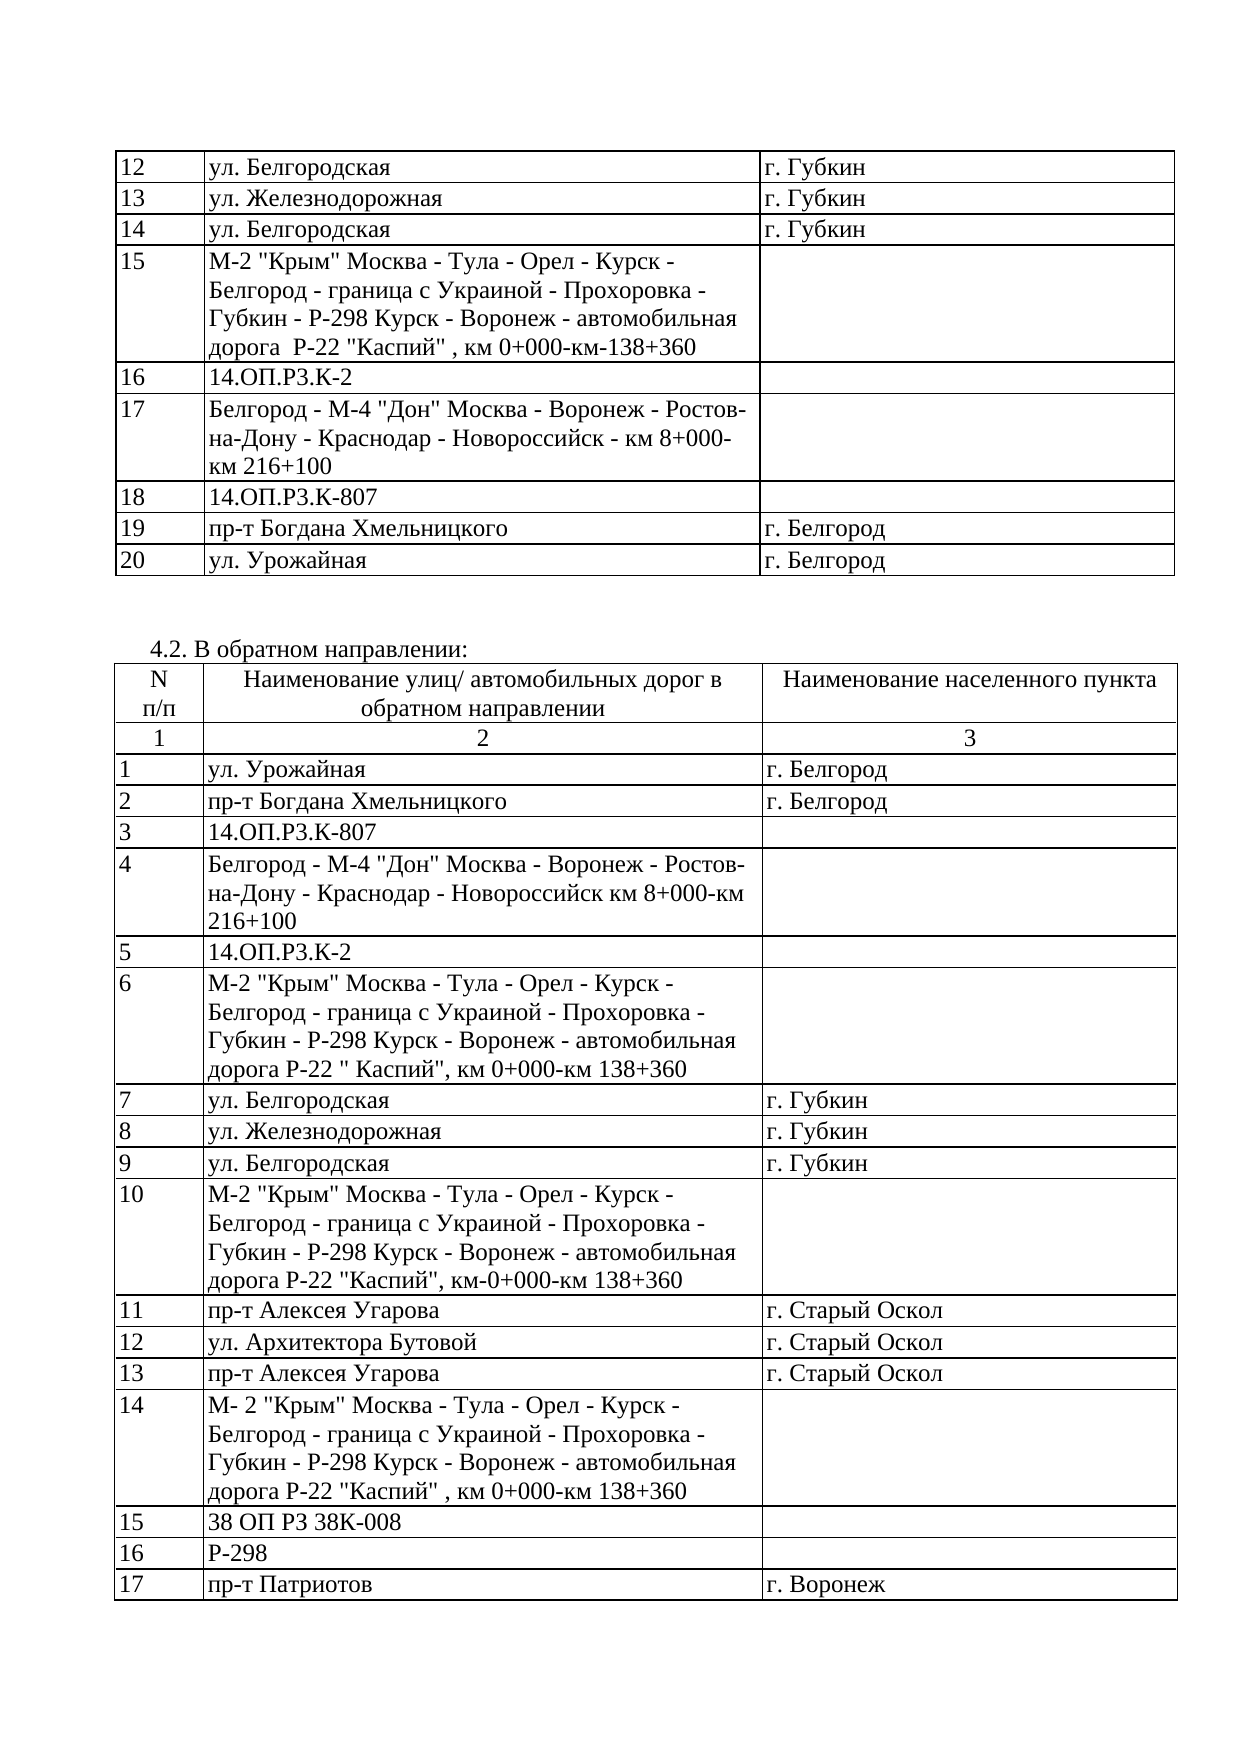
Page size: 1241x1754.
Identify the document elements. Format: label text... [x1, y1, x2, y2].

table_cell г. Воронеж [763, 1568, 1177, 1599]
table_cell пр-т Патриотов [204, 1570, 762, 1599]
table_cell г. Белгород [763, 753, 1177, 784]
table_header Наименование населенного пункта [763, 664, 1177, 721]
table_cell [763, 935, 1177, 967]
table_cell г. Губкин [763, 1115, 1177, 1146]
table_cell 4 [115, 848, 203, 935]
table_cell М-2 "Крым" Москва - Тула - Орел - Курск - Белгород - граница с Украиной - Прохоровка - Губкин - Р-298 Курск - Воронеж - автомобильная дорога Р-22 " Каспий", км 0+000-км 138+360 [204, 968, 762, 1083]
table_cell ул. Урожайная [204, 755, 762, 784]
table_cell 13 [115, 1358, 203, 1388]
table_cell 16 [115, 1538, 203, 1568]
table_cell 1 [115, 723, 203, 753]
table_cell 14 [117, 215, 204, 244]
table_cell 16 [117, 363, 204, 392]
table_cell [763, 847, 1177, 935]
table_header N п/п [115, 664, 203, 721]
table_cell г. Белгород [763, 784, 1177, 816]
table_cell ул. Белгородская [204, 1085, 762, 1114]
table_cell М-2 "Крым" Москва - Тула - Орел - Курск - Белгород - граница с Украиной - Прохоровка - Губкин - Р-298 Курск - Воронеж - автомобильная дорога Р-22 "Каспий", км-0+000-км 138+360 [204, 1179, 762, 1294]
table_cell пр-т Богдана Хмельницкого [204, 786, 762, 816]
table_cell 15 [117, 246, 204, 361]
table_cell 11 [115, 1295, 203, 1326]
table_cell 2 [115, 785, 203, 816]
table_cell [761, 363, 1174, 392]
table_cell 7 [115, 1084, 203, 1114]
table_cell 19 [117, 513, 204, 543]
table_cell г. Старый Оскол [763, 1294, 1177, 1326]
table_cell [763, 1178, 1177, 1294]
table_cell ул. Белгородская [205, 152, 759, 181]
table_cell г. Белгород [761, 545, 1174, 574]
table_cell 5 [115, 936, 203, 967]
table_cell Белгород - М-4 "Дон" Москва - Воронеж - Ростов-на-Дону - Краснодар - Новороссийск - км 8+000- км 216+100 [205, 394, 759, 480]
table_cell Белгород - М-4 "Дон" Москва - Воронеж - Ростов-на-Дону - Краснодар - Новороссийск км 8+000-км 216+100 [204, 849, 762, 935]
table_cell 10 [115, 1179, 203, 1294]
table_cell г. Белгород [761, 513, 1174, 543]
table_cell 14 [115, 1390, 203, 1505]
table_cell 6 [115, 968, 203, 1083]
table_cell 38 ОП РЗ 38К-008 [204, 1507, 762, 1536]
table_cell г. Старый Оскол [763, 1326, 1177, 1357]
table_cell ул. Белгородская [205, 215, 759, 244]
table_cell 1 [115, 754, 203, 784]
table_cell г. Губкин [761, 215, 1174, 244]
table_cell ул. Архитектора Бутовой [204, 1327, 762, 1357]
table_cell 9 [115, 1147, 203, 1177]
table_cell [761, 482, 1174, 512]
table_cell 20 [117, 545, 204, 574]
table_cell 2 [204, 723, 762, 753]
table_cell 17 [117, 394, 204, 480]
table_cell [763, 1536, 1177, 1568]
table_cell М-2 "Крым" Москва - Тула - Орел - Курск - Белгород - граница с Украиной - Прохоровка - Губкин - Р-298 Курск - Воронеж - автомобильная дорога Р-22 "Каспий" , км 0+000-км-138+360 [205, 246, 759, 361]
table_cell [763, 816, 1177, 847]
table_cell [761, 394, 1174, 480]
text 4.2. В обратном направлении: [150, 634, 1090, 662]
table_cell ул. Железнодорожная [204, 1116, 762, 1146]
table_cell ул. Железнодорожная [205, 183, 759, 213]
table_cell 18 [117, 482, 204, 512]
table_header Наименование улиц/ автомобильных дорог в обратном направлении [204, 664, 762, 721]
table_cell М- 2 "Крым" Москва - Тула - Орел - Курск - Белгород - граница с Украиной - Прохоровка - Губкин - Р-298 Курск - Воронеж - автомобильная дорога Р-22 "Каспий" , км 0+000-км 138+360 [204, 1390, 762, 1505]
table_cell 12 [115, 1327, 203, 1357]
table_cell г. Губкин [763, 1146, 1177, 1177]
table_cell г. Старый Оскол [763, 1357, 1177, 1388]
table_cell 14.ОП.Р3.К-2 [205, 363, 759, 392]
table_cell [763, 967, 1177, 1083]
table_cell 13 [117, 183, 204, 213]
table_cell 15 [115, 1506, 203, 1536]
table_cell г. Губкин [763, 1083, 1177, 1114]
table_cell 3 [115, 817, 203, 847]
table_cell 14.ОП.Р3.К-807 [205, 482, 759, 512]
table_cell ул. Урожайная [205, 545, 759, 574]
table_cell 17 [115, 1569, 203, 1599]
table_cell 3 [763, 721, 1177, 753]
table_cell ул. Белгородская [204, 1148, 762, 1177]
table_cell г. Губкин [761, 152, 1174, 181]
table_cell 12 [117, 152, 204, 181]
table_cell [763, 1389, 1177, 1505]
table_cell пр-т Алексея Угарова [204, 1296, 762, 1326]
table_cell [761, 246, 1174, 361]
table_cell Р-298 [204, 1538, 762, 1568]
table_cell [763, 1505, 1177, 1536]
table_cell 14.ОП.Р3.К-2 [204, 937, 762, 967]
table_cell г. Губкин [761, 183, 1174, 213]
table_cell 14.ОП.Р3.К-807 [204, 817, 762, 847]
table_cell 8 [115, 1116, 203, 1146]
table_cell пр-т Богдана Хмельницкого [205, 513, 759, 543]
table_cell пр-т Алексея Угарова [204, 1359, 762, 1388]
